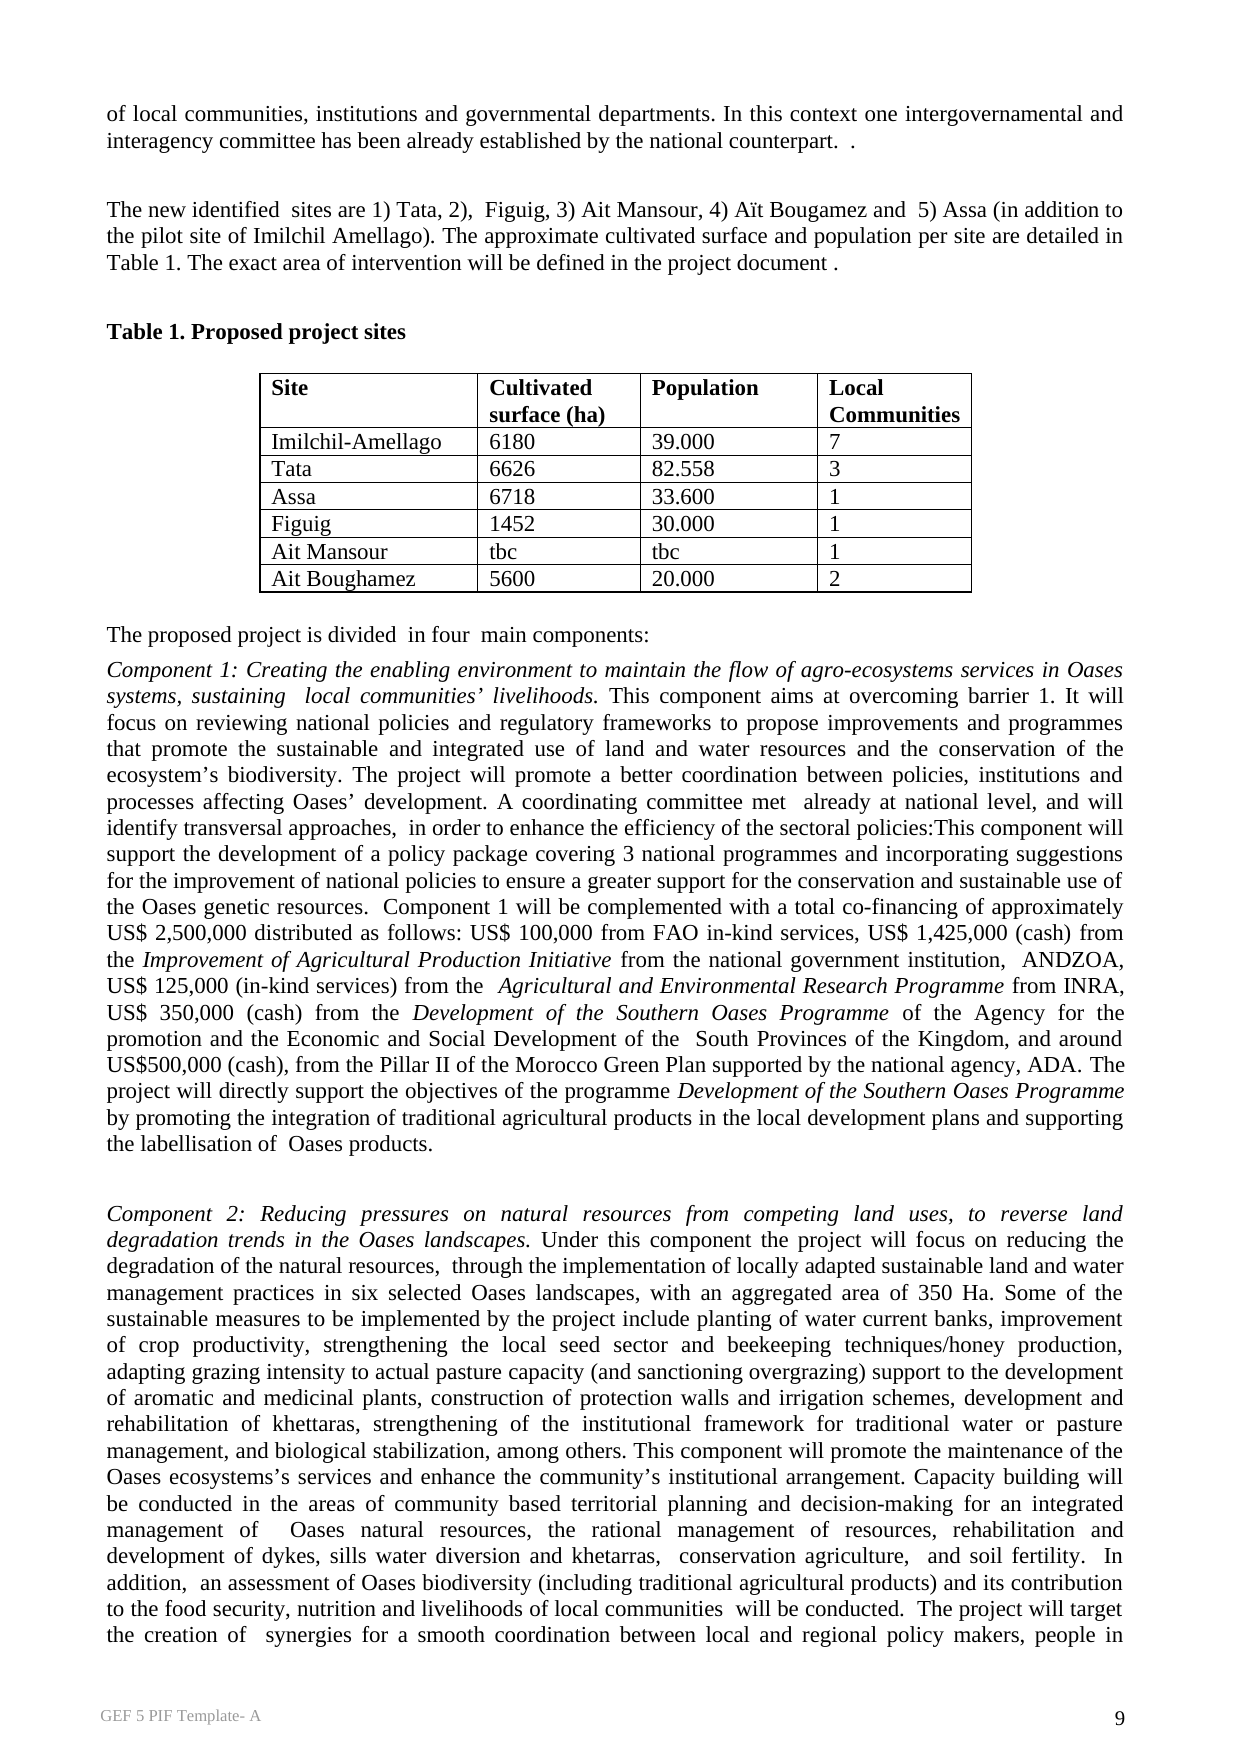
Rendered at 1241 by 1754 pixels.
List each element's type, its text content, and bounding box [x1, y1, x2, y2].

text Table 1. Proposed project sites [106, 318, 1125, 344]
table_cell Assa [261, 483, 477, 509]
table_cell 33.600 [641, 483, 817, 509]
table_cell 1 [818, 483, 971, 509]
table_cell 6180 [478, 428, 640, 454]
table_cell 6718 [478, 483, 640, 509]
table_header Site [261, 374, 477, 427]
table_cell 5600 [478, 565, 640, 591]
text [106, 1200, 1125, 1648]
table_cell 3 [818, 456, 971, 482]
table_cell 39.000 [641, 428, 817, 454]
text Component 1: Creating the enabling environment to maintain the flow of agro-ecosystems services in Oases systems, sustaining local communities’ livelihoods. This component aims at overcoming barrier 1. It will focus on reviewing national policies and regulatory frameworks to propose improvements and programmes that promote the sustainable and integrated use of land and water resources and the conservation of the ecosystem’s biodiversity. The project will promote a better coordination between policies, institutions and processes affecting Oases’ development. A coordinating committee met already at national level, and will identify transversal approaches, in order to enhance the efficiency of the sectoral policies:This component will support the development of a policy package covering 3 national programmes and incorporating suggestions for the improvement of national policies to ensure a greater support for the conservation and sustainable use of the Oases genetic resources. Component 1 will be complemented with a total co-financing of approximately US$ 2,500,000 distributed as follows: US$ 100,000 from FAO in-kind services, US$ 1,425,000 (cash) from the Improvement of Agricultural Production Initiative from the national government institution, ANDZOA, US$ 125,000 (in-kind services) from the Agricultural and Environmental Research Programme from INRA, US$ 350,000 (cash) from the Development of the Southern Oases Programme of the Agency for the promotion and the Economic and Social Development of the South Provinces of the Kingdom, and around US$500,000 (cash), from the Pillar II of the Morocco Green Plan supported by the national agency, ADA. The project will directly support the objectives of the programme Development of the Southern Oases Programme by promoting the integration of traditional agricultural products in the local development plans and supporting the labellisation of Oases products. [106, 656, 1125, 1157]
table_cell Tata [261, 456, 477, 482]
table_header Local Communities [818, 374, 971, 427]
table_cell 2 [818, 565, 971, 591]
table_cell 30.000 [641, 510, 817, 537]
table_cell Imilchil-Amellago [261, 428, 477, 454]
table_cell Ait Mansour [261, 538, 477, 564]
table_cell 6626 [478, 456, 640, 482]
text The new identified sites are 1) Tata, 2), Figuig, 3) Ait Mansour, 4) Aït Bougamez and 5) Assa (in addition to the pilot site of Imilchil Amellago). The approximate cultivated surface and population per site are detailed in Table 1. The exact area of intervention will be defined in the project document . [106, 196, 1125, 275]
text The proposed project is divided in four main components: [106, 621, 1125, 648]
table_cell 20.000 [641, 565, 817, 591]
table_cell 1 [818, 510, 971, 537]
table_cell Figuig [261, 510, 477, 537]
table_header Population [641, 374, 817, 427]
table_cell tbc [641, 538, 817, 564]
table_cell 7 [818, 428, 971, 454]
table_cell 82.558 [641, 456, 817, 482]
table_cell tbc [478, 538, 640, 564]
table_cell 1 [818, 538, 971, 564]
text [106, 100, 1125, 153]
table_cell Ait Boughamez [261, 565, 477, 591]
table_cell 1452 [478, 510, 640, 537]
table_header Cultivated surface (ha) [478, 374, 640, 427]
